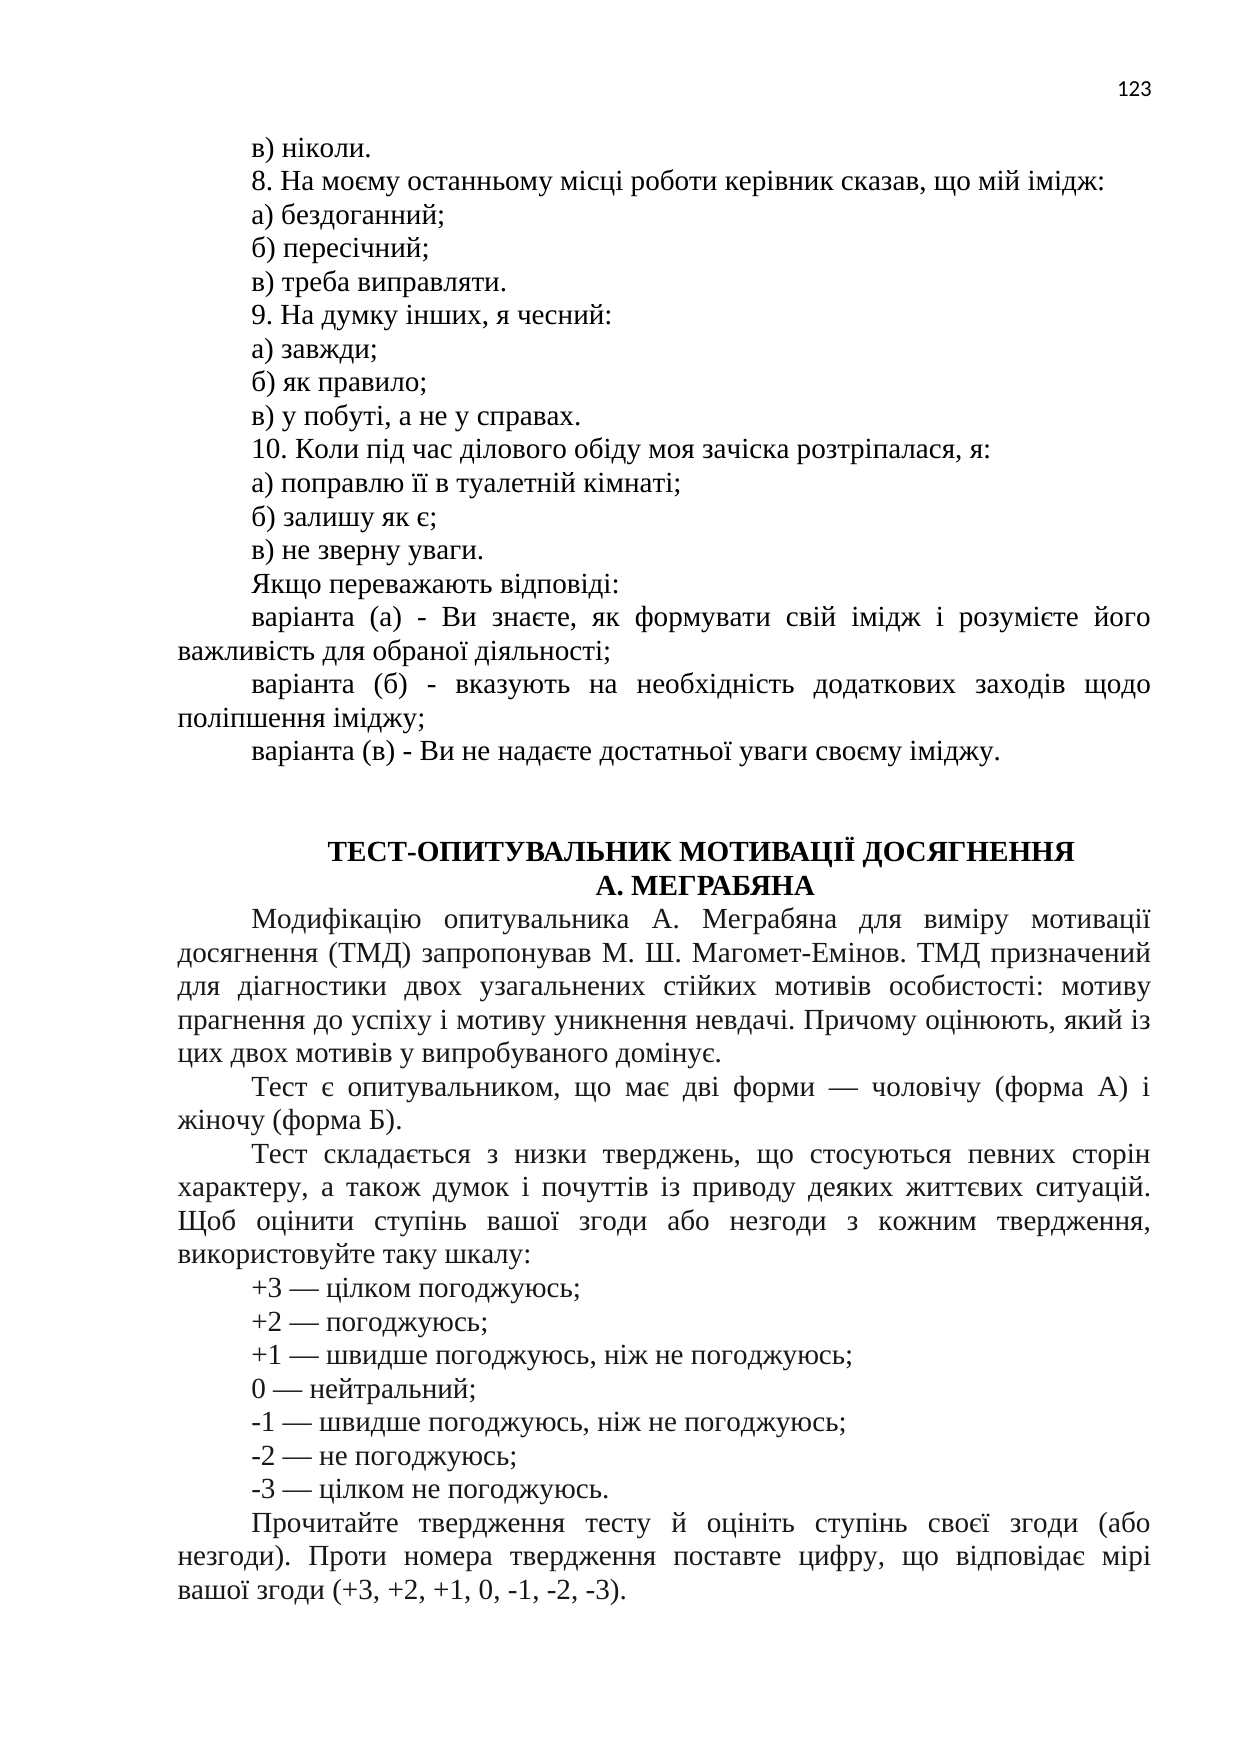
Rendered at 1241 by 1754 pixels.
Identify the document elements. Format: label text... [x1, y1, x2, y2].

text Прочитайте твердження тесту й оцініть ступінь своєї згоди (або незгоди). Проти номера твердження поставте цифру, що відповідає мірі вашої згоди (+3, +2, +1, 0, -1, -2, -3). [177, 1505, 1152, 1606]
text +2 — погоджуюсь; [177, 1304, 1152, 1337]
text Модифікацію опитувальника А. Меграбяна для виміру мотивації досягнення (ТМД) запропонував М. Ш. Магомет-Емінов. ТМД призначений для діагностики двох узагальнених стійких мотивів особистості: мотиву прагнення до успіху і мотиву уникнення невдачі. Причому оцінюють, який із цих двох мотивів у випробуваного домінує. [177, 901, 1152, 1069]
text в) треба виправляти. [177, 264, 1152, 297]
text +1 — швидше погоджуюсь, ніж не погоджуюсь; [177, 1337, 1152, 1371]
text Тест складається з низки тверджень, що стосуються певних сторін характеру, а також думок і почуттів із приводу деяких життєвих ситуацій. Щоб оцінити ступінь вашої згоди або незгоди з кожним твердження, використовуйте таку шкалу: [177, 1136, 1152, 1270]
text Тест є опитувальником, що має дві форми — чоловічу (форма А) і жіночу (форма Б). [177, 1069, 1152, 1136]
text 10. Коли під час ділового обіду моя зачіска розтріпалася, я: [177, 432, 1152, 465]
text б) пересічний; [177, 230, 1152, 264]
text а) бездоганний; [177, 197, 1152, 230]
text в) ніколи. [177, 130, 1152, 163]
text 8. На моєму останньому місці роботи керівник сказав, що мій імідж: [177, 163, 1152, 197]
text +3 — цілком погоджуюсь; [177, 1270, 1152, 1304]
text б) як правило; [177, 364, 1152, 398]
text варіанта (а) - Ви знаєте, як формувати свій імідж і розумієте його важливість для обраної діяльності; [177, 599, 1152, 666]
text б) залишу як є; [177, 499, 1152, 532]
text -3 — цілком не погоджуюсь. [177, 1471, 1152, 1505]
text варіанта (б) - вказують на необхідність додаткових заходів щодо поліпшення іміджу; [177, 666, 1152, 733]
text -1 — швидше погоджуюсь, ніж не погоджуюсь; [177, 1404, 1152, 1438]
text в) не зверну уваги. [177, 532, 1152, 566]
text Якщо переважають відповіді: [177, 566, 1152, 599]
text А. МЕГРАБЯНА [177, 868, 1152, 901]
text 0 — нейтральний; [177, 1371, 1152, 1404]
text в) у побуті, а не у справах. [177, 398, 1152, 432]
text -2 — не погоджуюсь; [177, 1438, 1152, 1471]
text варіанта (в) - Ви не надаєте достатньої уваги своєму іміджу. [177, 733, 1152, 767]
text а) завжди; [177, 331, 1152, 364]
text ТЕСТ-ОПИТУВАЛЬНИК МОТИВАЦІЇ ДОСЯГНЕННЯ [177, 834, 1152, 868]
text 9. На думку інших, я чесний: [177, 297, 1152, 331]
text а) поправлю її в туалетній кімнаті; [177, 465, 1152, 499]
